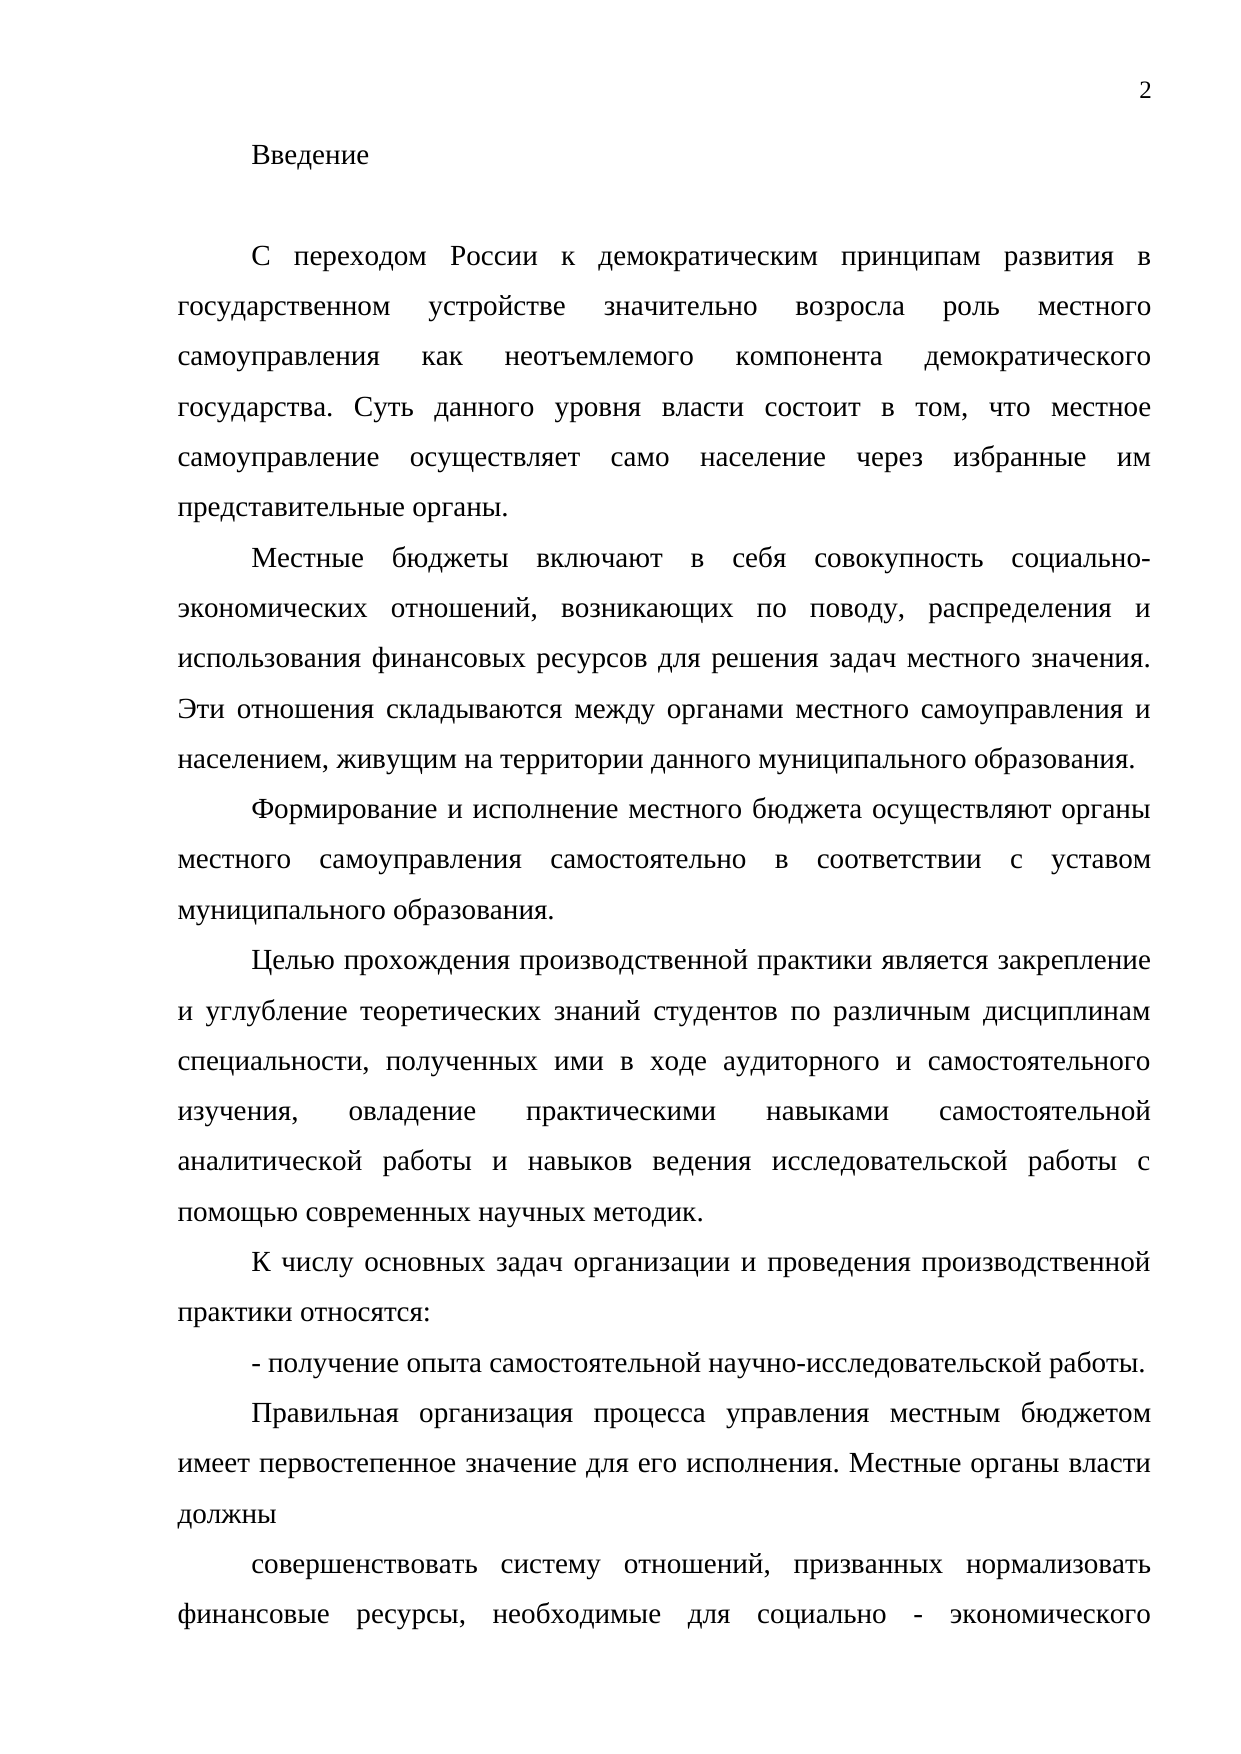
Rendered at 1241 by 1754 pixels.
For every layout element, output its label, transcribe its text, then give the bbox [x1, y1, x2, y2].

text Целью прохождения производственной практики является закрепление и углубление теоретических знаний студентов по различным дисциплинам специальности, полученных ими в ходе аудиторного и самостоятельного изучения, овладение практическими навыками самостоятельной аналитической работы и навыков ведения исследовательской работы с помощью современных научных методик. [177, 942, 1152, 1227]
text Местные бюджеты включают в себя совокупность социально-экономических отношений, возникающих по поводу, распределения и использования финансовых ресурсов для решения задач местного значения. Эти отношения складываются между органами местного самоуправления и населением, живущим на территории данного муниципального образования. [177, 540, 1152, 774]
text Правильная организация процесса управления местным бюджетом имеет первостепенное значение для его исполнения. Местные органы власти должны [177, 1395, 1152, 1529]
text Формирование и исполнение местного бюджета осуществляют органы местного самоуправления самостоятельно в соответствии с уставом муниципального образования. [177, 791, 1152, 926]
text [177, 1546, 1152, 1630]
text - получение опыта самостоятельной научно-исследовательской работы. [177, 1345, 1152, 1378]
text С переходом России к демократическим принципам развития в государственном устройстве значительно возросла роль местного самоуправления как неотъемлемого компонента демократического государства. Суть данного уровня власти состоит в том, что местное самоуправление осуществляет само население через избранные им представительные органы. [177, 238, 1152, 523]
text Введение [177, 137, 1152, 171]
text К числу основных задач организации и проведения производственной практики относятся: [177, 1244, 1152, 1328]
